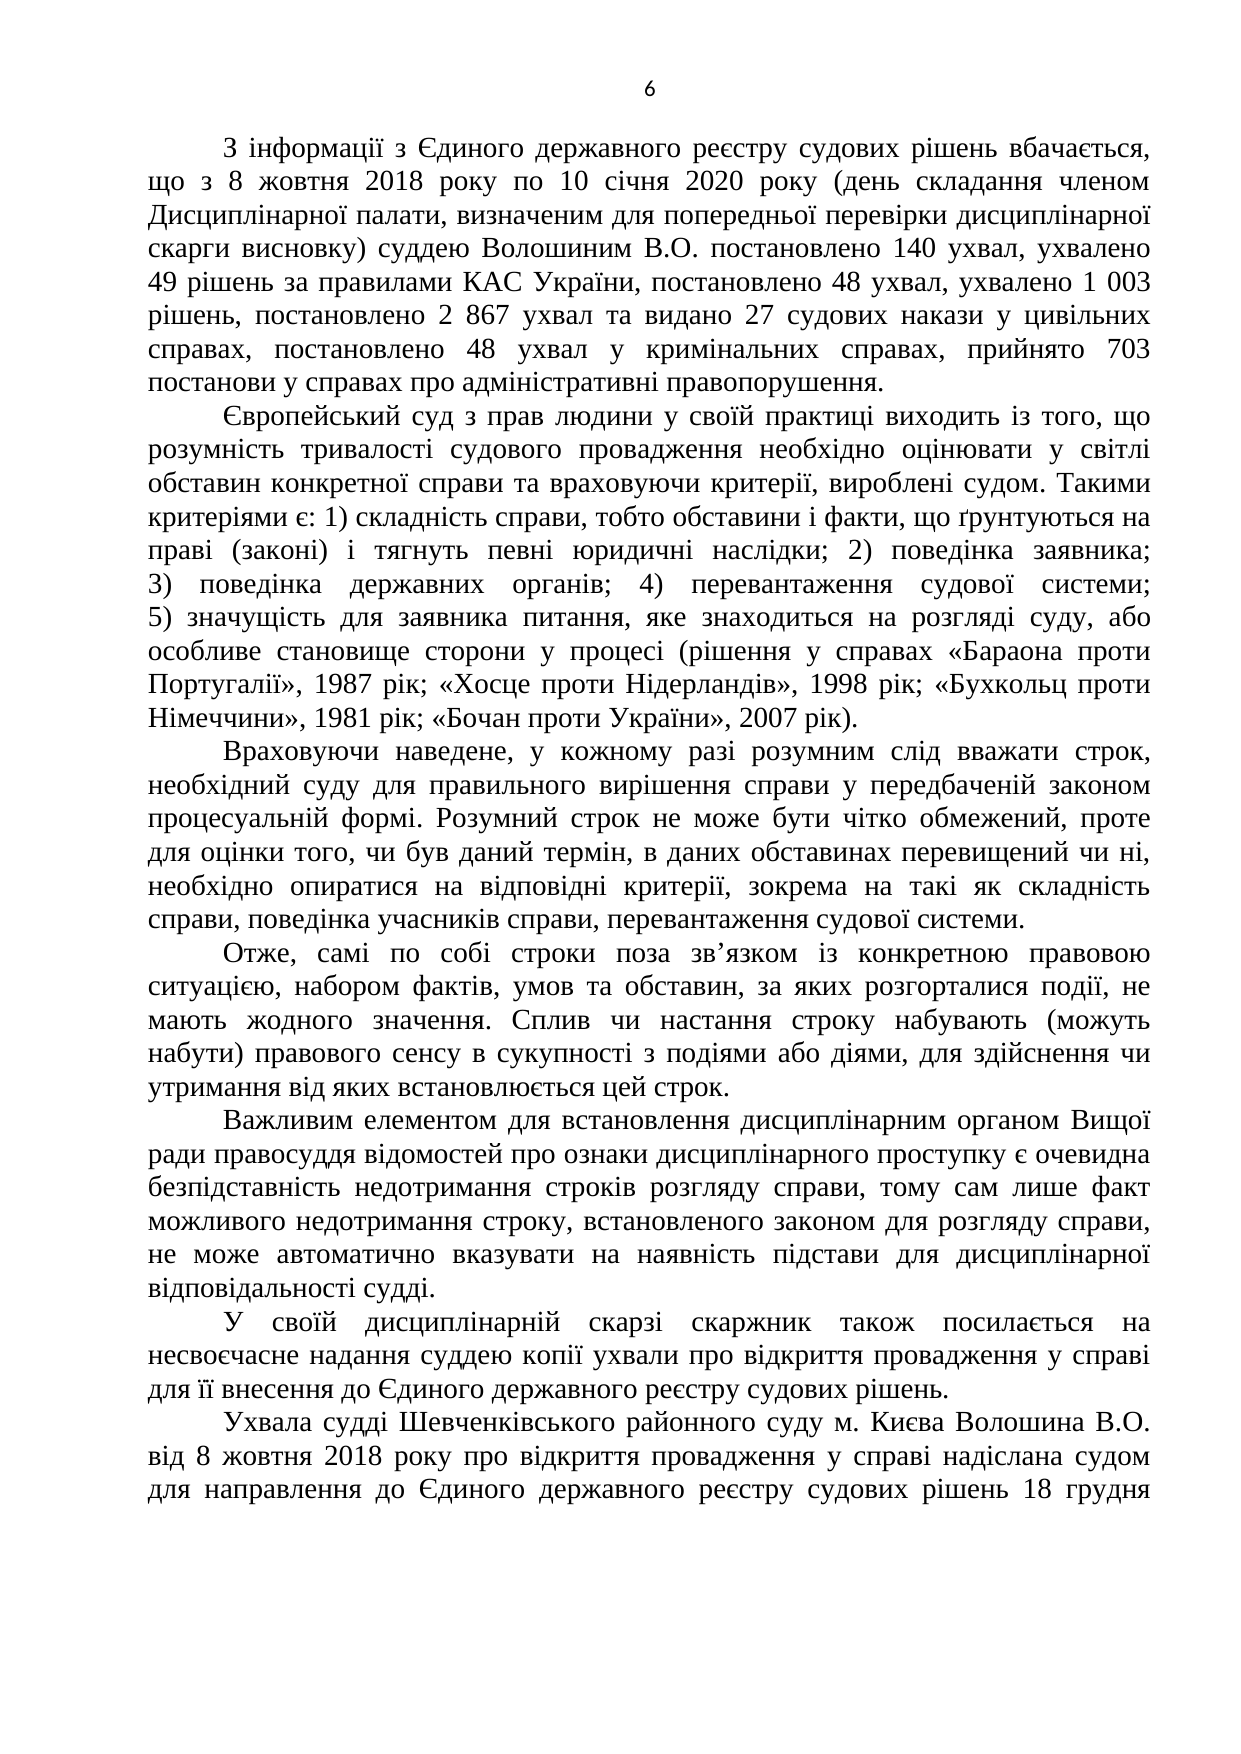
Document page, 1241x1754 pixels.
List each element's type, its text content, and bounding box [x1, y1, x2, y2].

text Отже, самі по собі строки поза зв’язком із конкретною правовою ситуацією, набором фактів, умов та обставин, за яких розгорталися події, не мають жодного значення. Сплив чи настання строку набувають (можуть набути) правового сенсу в сукупності з подіями або діями, для здійснення чи утримання від яких встановлюється цей строк. [148, 935, 1152, 1102]
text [148, 1404, 1152, 1505]
text Європейський суд з прав людини у своїй практиці виходить із того, що розумність тривалості судового провадження необхідно оцінювати у світлі обставин конкретної справи та враховуючи критерії, вироблені судом. Такими критеріями є: 1) складність справи, тобто обставини і факти, що ґрунтуються на праві (законі) і тягнуть певні юридичні наслідки; 2) поведінка заявника; 3) поведінка державних органів; 4) перевантаження судової системи; 5) значущість для заявника питання, яке знаходиться на розгляді суду, або особливе становище сторони у процесі (рішення у справах «Бараона проти Португалії», 1987 рік; «Хосце проти Нідерландів», 1998 рік; «Бухкольц проти Німеччини», 1981 рік; «Бочан проти України», 2007 рік). [148, 398, 1152, 733]
text З інформації з Єдиного державного реєстру судових рішень вбачається, що з 8 жовтня 2018 року по 10 січня 2020 року (день складання членом Дисциплінарної палати, визначеним для попередньої перевірки дисциплінарної скарги висновку) суддею Волошиним В.О. постановлено 140 ухвал, ухвалено 49 рішень за правилами КАС України, постановлено 48 ухвал, ухвалено 1 003 рішень, постановлено 2 867 ухвал та видано 27 судових накази у цивільних справах, постановлено 48 ухвал у кримінальних справах, прийнято 703 постанови у справах про адміністративні правопорушення. [148, 130, 1152, 398]
text Враховуючи наведене, у кожному разі розумним слід вважати строк, необхідний суду для правильного вирішення справи у передбаченій законом процесуальній формі. Розумний строк не може бути чітко обмежений, проте для оцінки того, чи був даний термін, в даних обставинах перевищений чи ні, необхідно опиратися на відповідні критерії, зокрема на такі як складність справи, поведінка учасників справи, перевантаження судової системи. [148, 733, 1152, 935]
text У своїй дисциплінарній скарзі скаржник також посилається на несвоєчасне надання суддею копії ухвали про відкриття провадження у справі для її внесення до Єдиного державного реєстру судових рішень. [148, 1304, 1152, 1404]
text Важливим елементом для встановлення дисциплінарним органом Вищої ради правосуддя відомостей про ознаки дисциплінарного проступку є очевидна безпідставність недотримання строків розгляду справи, тому сам лише факт можливого недотримання строку, встановленого законом для розгляду справи, не може автоматично вказувати на наявність підстави для дисциплінарної відповідальності судді. [148, 1102, 1152, 1304]
